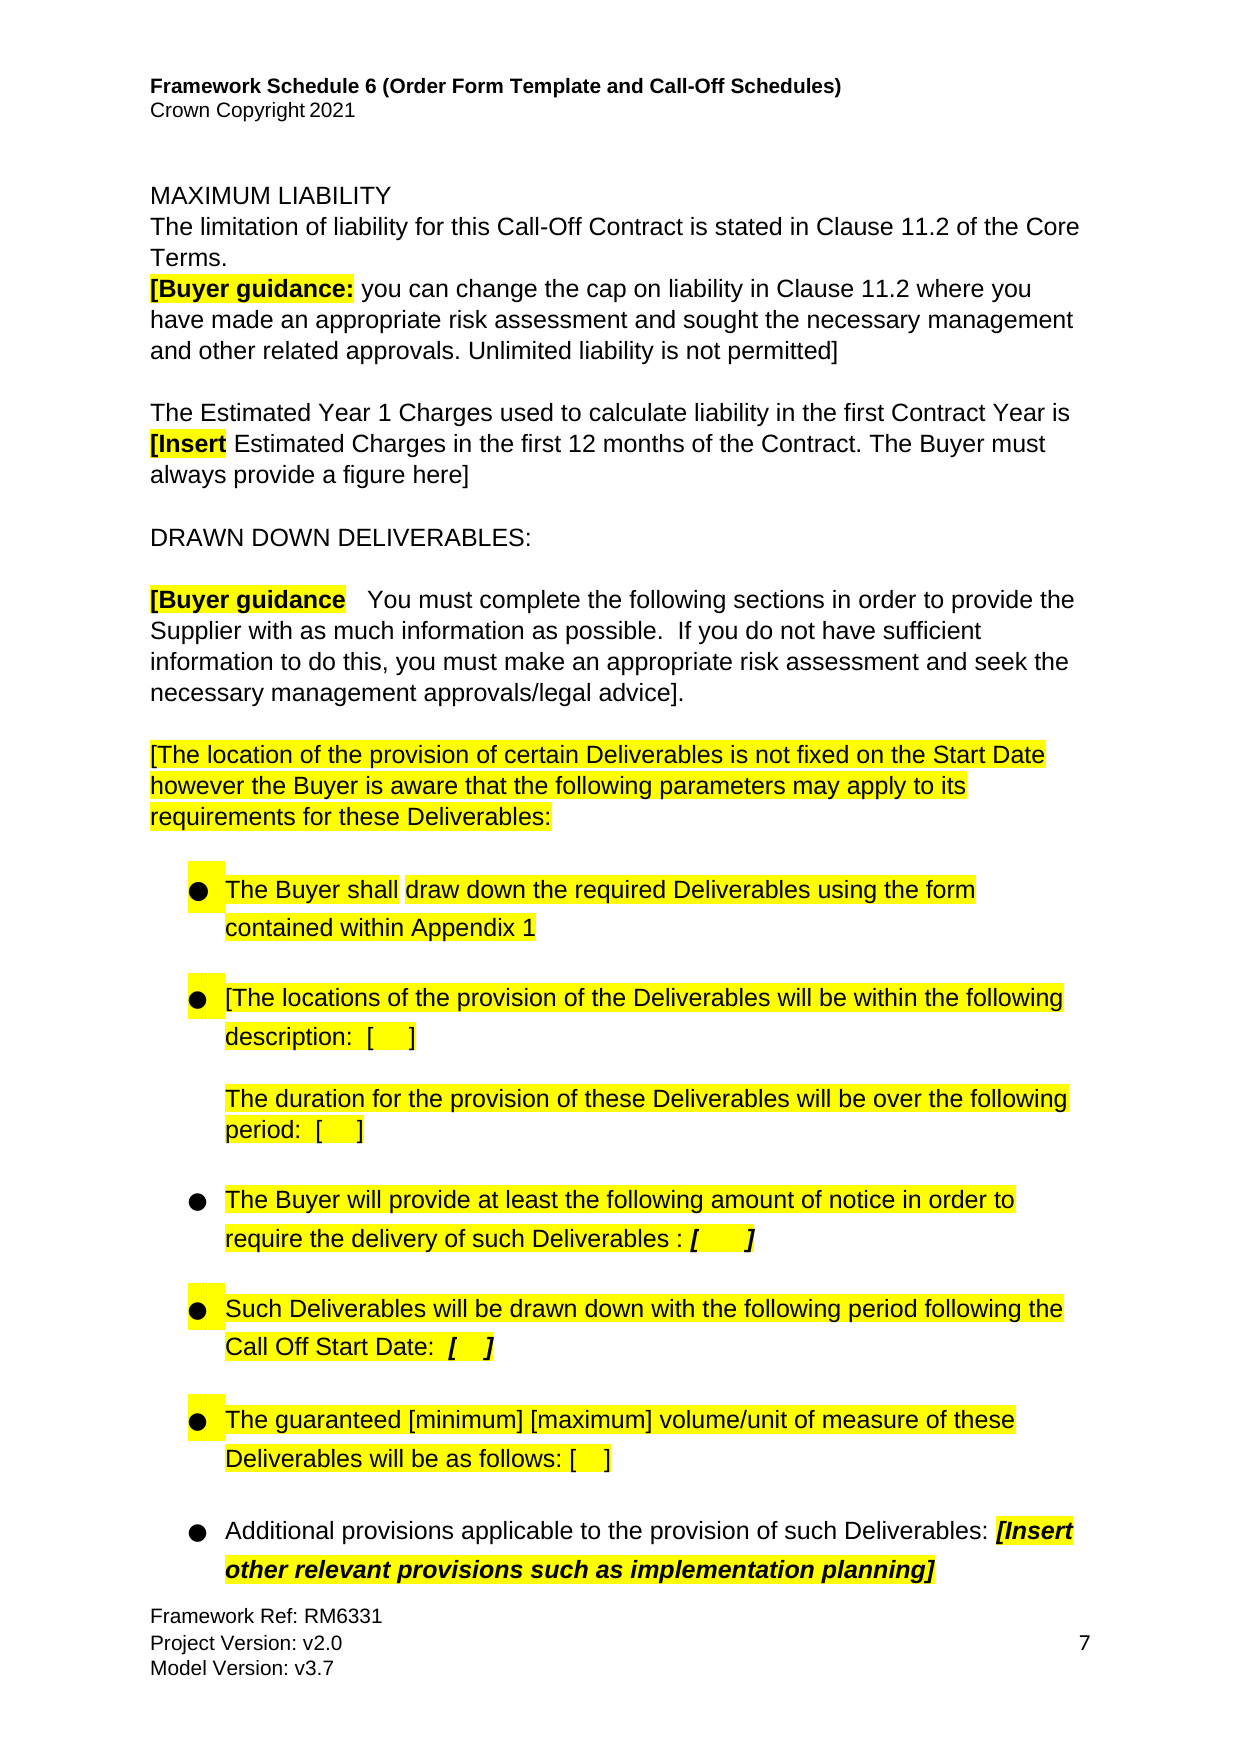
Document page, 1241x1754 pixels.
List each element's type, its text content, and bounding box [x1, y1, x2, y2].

list The Buyer will provide at least the following amount of notice in order to require the delivery of such Deliverables : [ ] [187, 1174, 1090, 1252]
text The limitation of liability for this Call-Off Contract is stated in Clause 11.2 of the Core Terms. [150, 212, 1090, 272]
text The duration for the provision of these Deliverables will be over the following period: [ ] [225, 1084, 1090, 1143]
text DRAWN DOWN DELIVERABLES: [150, 522, 1090, 551]
list [The locations of the provision of the Deliverables will be within the following description: [ ] [187, 972, 1090, 1050]
list Such Deliverables will be drawn down with the following period following the Call Off Start Date: [ ] [187, 1283, 1090, 1361]
list The guaranteed [minimum] [maximum] volume/unit of measure of these Deliverables will be as follows: [ ] [187, 1394, 1090, 1472]
text [Buyer guidance You must complete the following sections in order to provide the Supplier with as much information as possible. If you do not have sufficient information to do this, you must make an appropriate risk assessment and seek the necessary management approvals/legal advice]. [150, 584, 1090, 706]
list The Buyer shall draw down the required Deliverables using the form contained within Appendix 1 [187, 861, 1090, 941]
text The Estimated Year 1 Charges used to calculate liability in the first Contract Year is [Insert Estimated Charges in the first 12 months of the Contract. The Buyer must always provide a figure here] [150, 398, 1090, 489]
text [The location of the provision of certain Deliverables is not fixed on the Start Date however the Buyer is aware that the following parameters may apply to its requirements for these Deliverables: [150, 740, 1090, 831]
text [Buyer guidance: you can change the cap on liability in Clause 11.2 where you have made an appropriate risk assessment and sought the necessary management and other related approvals. Unlimited liability is not permitted] [150, 274, 1090, 365]
list Additional provisions applicable to the provision of such Deliverables: [Insert other relevant provisions such as implementation planning] [187, 1506, 1090, 1584]
text MAXIMUM LIABILITY [150, 181, 1090, 210]
